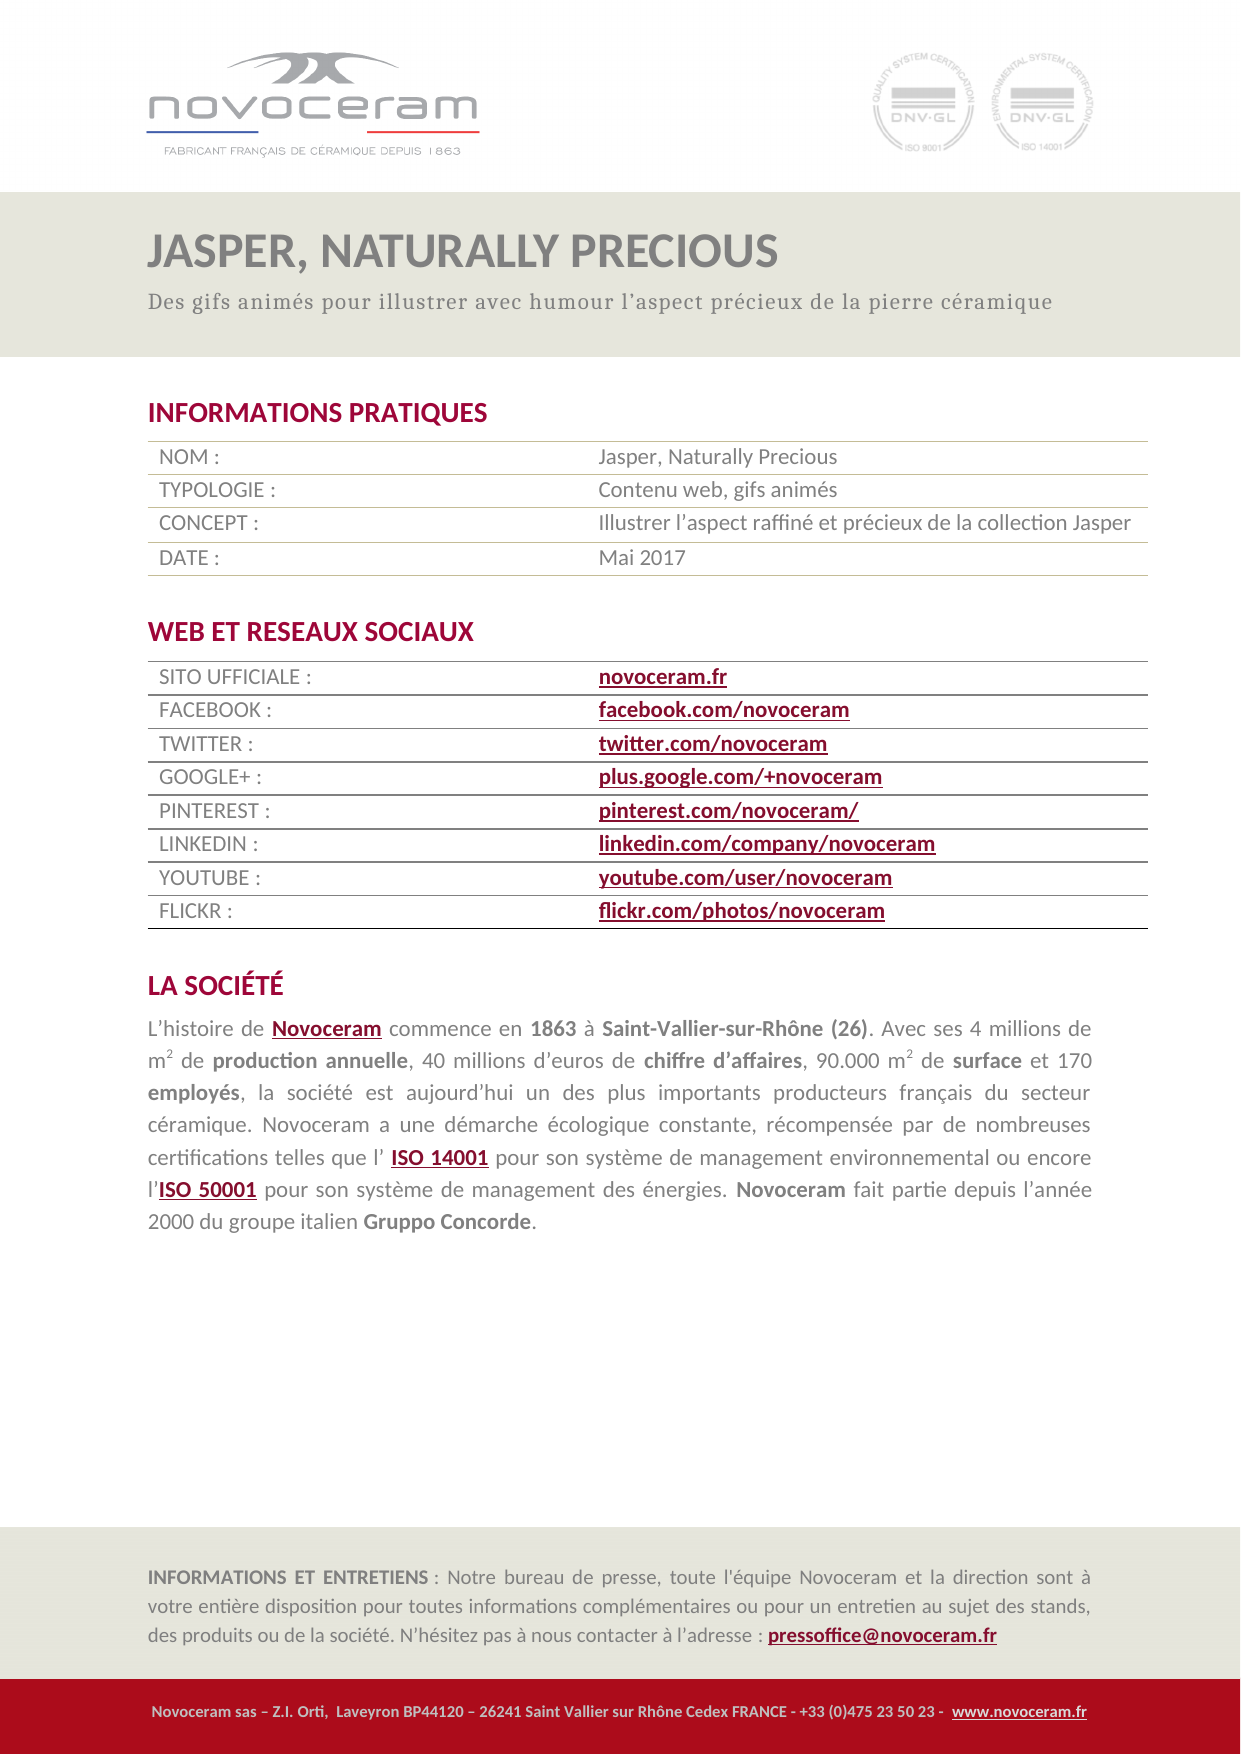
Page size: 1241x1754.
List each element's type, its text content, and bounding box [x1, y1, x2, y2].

table_cell LINKEDIN : [148, 830, 587, 861]
table_cell linkedin.com/company/novoceram [587, 830, 1148, 861]
title JASPER, NATURALLY PRECIOUS [148, 218, 1092, 279]
table_cell facebook.com/novoceram [587, 696, 1148, 727]
text L’histoire de Novoceram commence en 1863 à Saint-Vallier-sur-Rhône (26). Avec ses 4 millions de m2 de production annuelle, 40 millions d’euros de chiffre d’affaires, 90.000 m2 de surface et 170 employés, la société est aujourd’hui un des plus importants producteurs français du secteur céramique. Novoceram a une démarche écologique constante, récompensée par de nombreuses certifications telles que l’ ISO 14001 pour son système de management environnemental ou encore l’ISO 50001 pour son système de management des énergies. Novoceram fait partie depuis l’année 2000 du groupe italien Gruppo Concorde. [148, 1014, 1092, 1235]
subtitle WEB ET RESEAUX SOCIAUX [148, 613, 1092, 649]
subtitle Des gifs animés pour illustrer avec humour l’aspect précieux de la pierre céramique [148, 289, 1092, 315]
table_cell GOOGLE+ : [148, 763, 587, 794]
table_header NOM : [148, 442, 587, 474]
table_cell pinterest.com/novoceram/ [587, 796, 1148, 828]
table_header Jasper, Naturally Precious [587, 442, 1148, 474]
table_cell twitter.com/novoceram [587, 729, 1148, 761]
table_cell YOUTUBE : [148, 863, 587, 895]
table_header SITO UFFICIALE : [148, 662, 587, 694]
table_cell youtube.com/user/novoceram [587, 863, 1148, 895]
table_cell TWITTER : [148, 729, 587, 761]
table_cell flickr.com/photos/novoceram [587, 896, 1148, 928]
table_cell TYPOLOGIE : [148, 475, 587, 507]
picture [0, 192, 1241, 357]
table_cell Mai 2017 [587, 543, 1148, 575]
table_cell DATE : [148, 543, 587, 575]
subtitle LA SOCIÉTÉ [148, 967, 1092, 1002]
table_cell FLICKR : [148, 896, 587, 928]
table_cell plus.google.com/+novoceram [587, 763, 1148, 794]
picture [0, 0, 1241, 191]
table_cell Contenu web, gifs animés [587, 475, 1148, 507]
table_cell CONCEPT : [148, 508, 587, 542]
table_cell Illustrer l’aspect raffiné et précieux de la collection Jasper [587, 508, 1148, 542]
table_cell FACEBOOK : [148, 696, 587, 727]
table_cell PINTEREST : [148, 796, 587, 828]
picture [0, 1527, 1241, 1679]
subtitle INFORMATIONS PRATIQUES [148, 394, 1092, 429]
table_header novoceram.fr [587, 662, 1148, 694]
